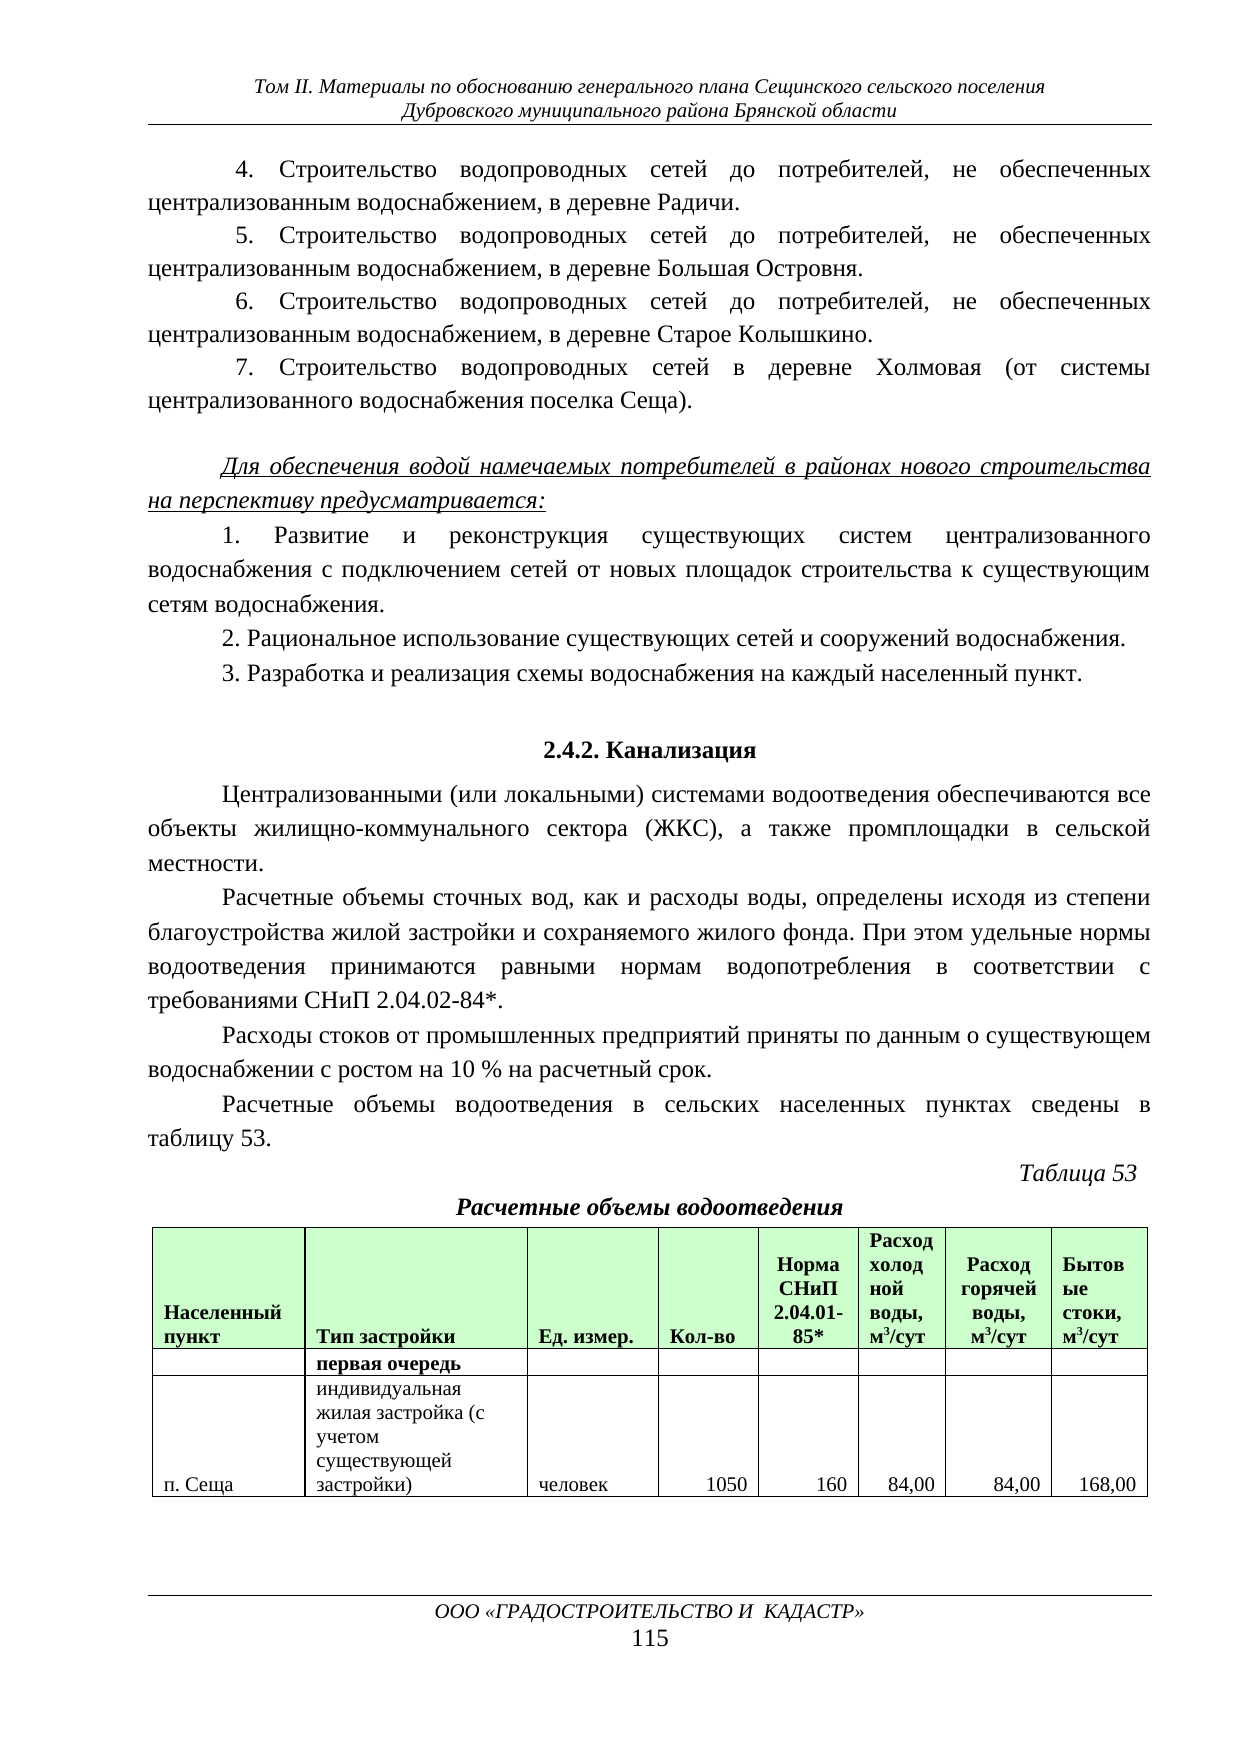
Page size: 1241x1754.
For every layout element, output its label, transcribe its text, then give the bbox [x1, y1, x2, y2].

text 2. Рациональное использование существующих сетей и сооружений водоснабжения. [148, 623, 1152, 652]
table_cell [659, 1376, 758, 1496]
text Расходы стоков от промышленных предприятий приняты по данным о существующем водоснабжении с ростом на 10 % на расчетный срок. [148, 1020, 1152, 1083]
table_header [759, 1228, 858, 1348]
text Централизованными (или локальными) системами водоотведения обеспечиваются все объекты жилищно-коммунального сектора (ЖКС), а также промплощадки в сельской местности. [148, 779, 1152, 876]
text 2.4.2. Канализация [148, 736, 1152, 764]
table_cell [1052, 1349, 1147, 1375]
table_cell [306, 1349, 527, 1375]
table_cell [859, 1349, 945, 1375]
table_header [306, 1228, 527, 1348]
list Строительство водопроводных сетей до потребителей, не обеспеченных централизованным водоснабжением, в деревне Старое Колышкино. [148, 286, 1152, 348]
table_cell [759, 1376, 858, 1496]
text Расчетные объемы сточных вод, как и расходы воды, определены исходя из степени благоустройства жилой застройки и сохраняемого жилого фонда. При этом удельные нормы водоотведения принимаются равными нормам водопотребления в соответствии с требованиями СНиП 2.04.02-84*. [148, 882, 1152, 1014]
text Для обеспечения водой намечаемых потребителей в районах нового строительства на перспективу предусматривается: [148, 451, 1152, 514]
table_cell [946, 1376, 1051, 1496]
text Таблица 53 [148, 1158, 1137, 1187]
list Строительство водопроводных сетей до потребителей, не обеспеченных централизованным водоснабжением, в деревне Большая Островня. [148, 220, 1152, 282]
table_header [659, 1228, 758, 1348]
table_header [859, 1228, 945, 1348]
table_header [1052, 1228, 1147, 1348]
list Строительство водопроводных сетей в деревне Холмовая (от системы централизованного водоснабжения поселка Сеща). [148, 352, 1152, 414]
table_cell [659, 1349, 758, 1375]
text Расчетные объемы водоотведения в сельских населенных пунктах сведены в таблицу 53. [148, 1089, 1152, 1152]
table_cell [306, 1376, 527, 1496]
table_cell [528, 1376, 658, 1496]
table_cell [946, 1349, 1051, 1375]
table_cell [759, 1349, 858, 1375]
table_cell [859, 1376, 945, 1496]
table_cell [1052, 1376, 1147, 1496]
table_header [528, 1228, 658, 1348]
text 1. Развитие и реконструкция существующих систем централизованного водоснабжения с подключением сетей от новых площадок строительства к существующим сетям водоснабжения. [148, 520, 1152, 618]
list Строительство водопроводных сетей до потребителей, не обеспеченных централизованным водоснабжением, в деревне Радичи. [148, 154, 1152, 216]
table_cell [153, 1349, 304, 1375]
text Расчетные объемы водоотведения [148, 1192, 1152, 1221]
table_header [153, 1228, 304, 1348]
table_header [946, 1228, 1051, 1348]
text 3. Разработка и реализация схемы водоснабжения на каждый населенный пункт. [148, 658, 1152, 687]
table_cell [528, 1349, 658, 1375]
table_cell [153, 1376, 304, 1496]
